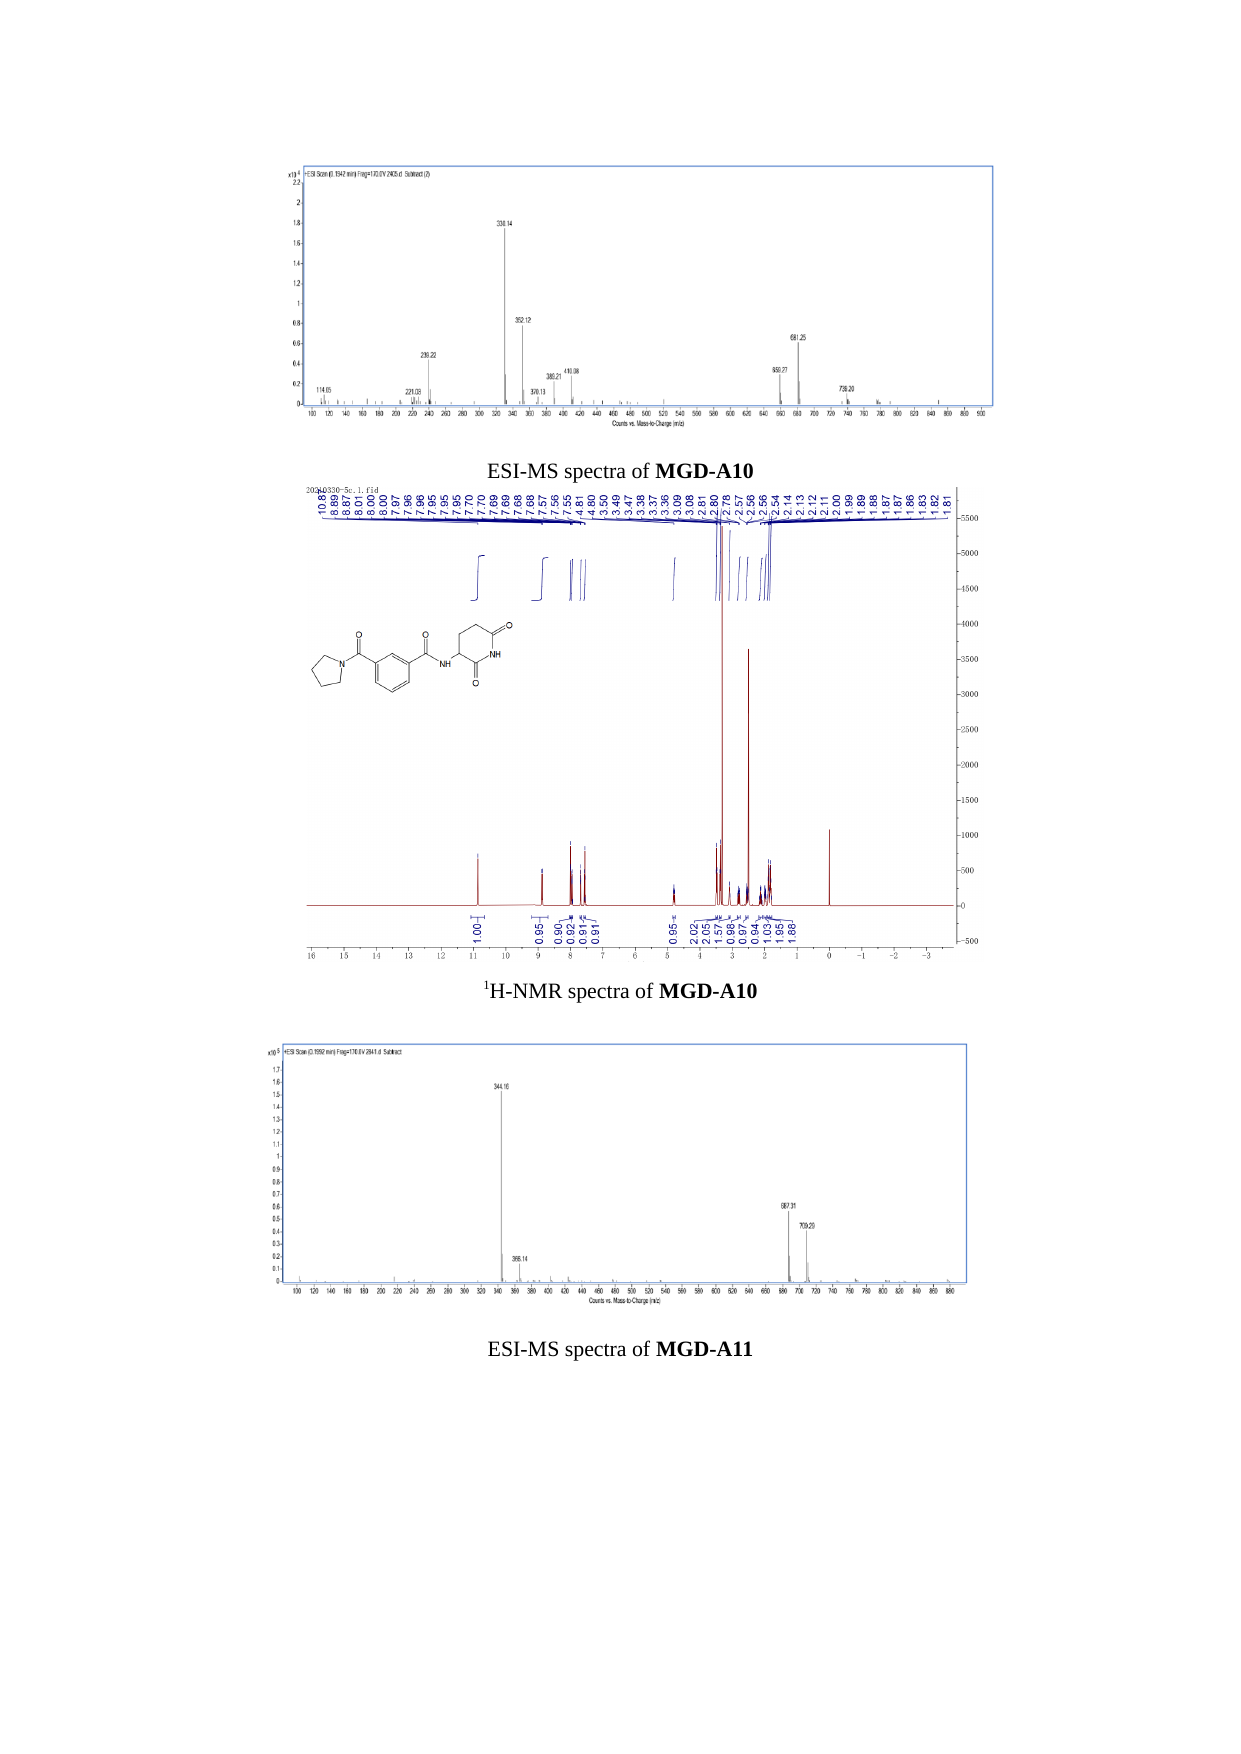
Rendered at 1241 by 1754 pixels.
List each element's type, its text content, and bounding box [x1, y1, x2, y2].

picture [306, 487, 984, 962]
text 1H-NMR spectra of MGD-A10 [187, 974, 1053, 1007]
picture [266, 1039, 974, 1306]
text ESI-MS spectra of MGD-A11 [187, 1332, 1053, 1364]
text ESI-MS spectra of MGD-A10 [187, 454, 1053, 487]
picture [286, 162, 1004, 431]
